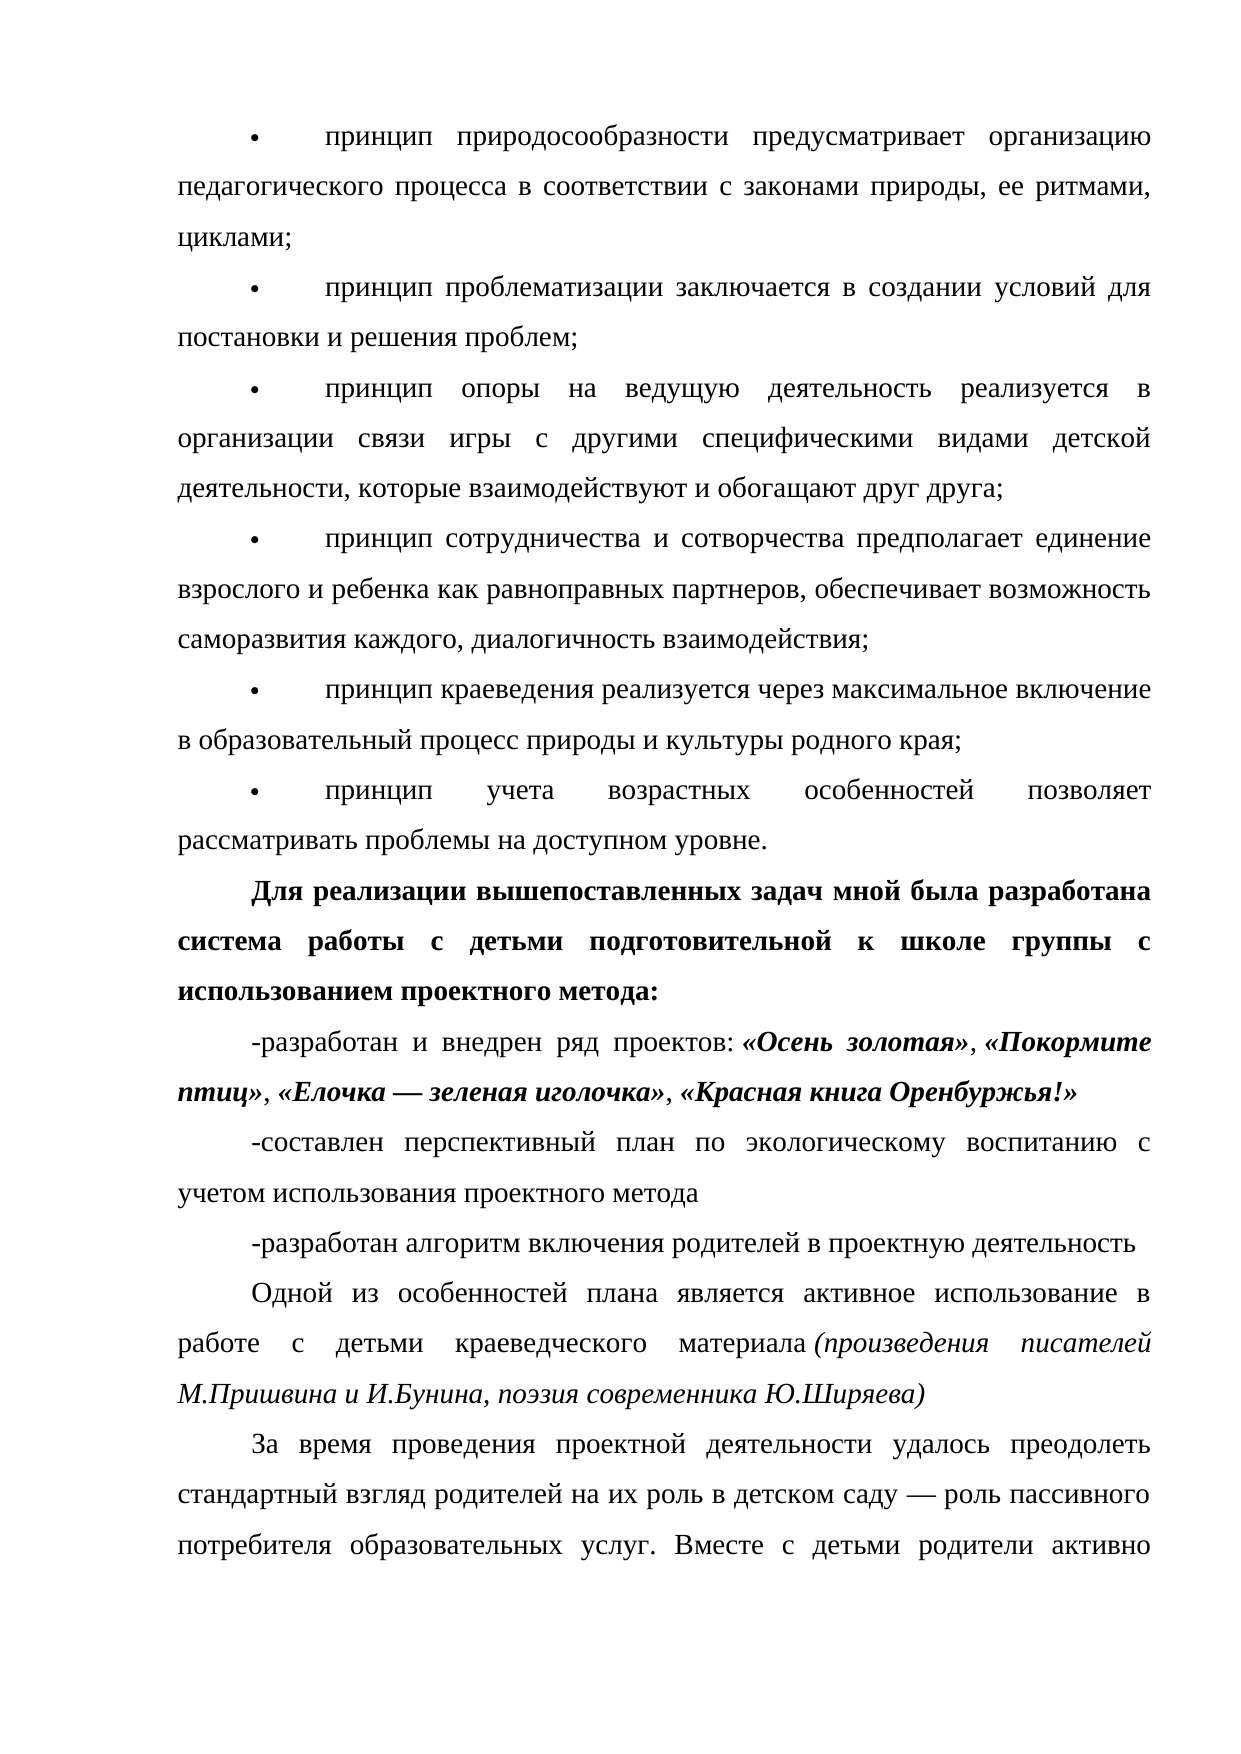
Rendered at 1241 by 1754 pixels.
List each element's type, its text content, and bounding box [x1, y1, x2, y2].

text -разработан алгоритм включения родителей в проектную деятельность [177, 1225, 1152, 1258]
text -составлен перспективный план по экологическому воспитанию с учетом использования проектного метода [177, 1124, 1152, 1208]
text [177, 1426, 1152, 1560]
text Одной из особенностей плана является активное использование в работе с детьми краеведческого материала (произведения писателей М.Пришвина и И.Бунина, поэзия современника Ю.Ширяева) [177, 1275, 1152, 1409]
list принцип природосообразности предусматривает организацию педагогического процесса в соответствии с законами природы, ее ритмами, циклами; [177, 118, 1152, 252]
list принцип опоры на ведущую деятельность реализуется в организации связи игры с другими специфическими видами детской деятельности, которые взаимодействуют и обогащают друг друга; [177, 370, 1152, 504]
list принцип проблематизации заключается в создании условий для постановки и решения проблем; [177, 269, 1152, 353]
list принцип краеведения реализуется через максимальное включение в образовательный процесс природы и культуры родного края; [177, 672, 1152, 755]
text Для реализации вышепоставленных задач мной была разработана система работы с детьми подготовительной к школе группы с использованием проектного метода: [177, 873, 1152, 1007]
list принцип сотрудничества и сотворчества предполагает единение взрослого и ребенка как равноправных партнеров, обеспечивает возможность саморазвития каждого, диалогичность взаимодействия; [177, 521, 1152, 655]
list принцип учета возрастных особенностей позволяет рассматривать проблемы на доступном уровне. [177, 772, 1152, 856]
text -разработан и внедрен ряд проектов: «Осень золотая», «Покормите птиц», «Елочка — зеленая иголочка», «Красная книга Оренбуржья!» [177, 1024, 1152, 1108]
